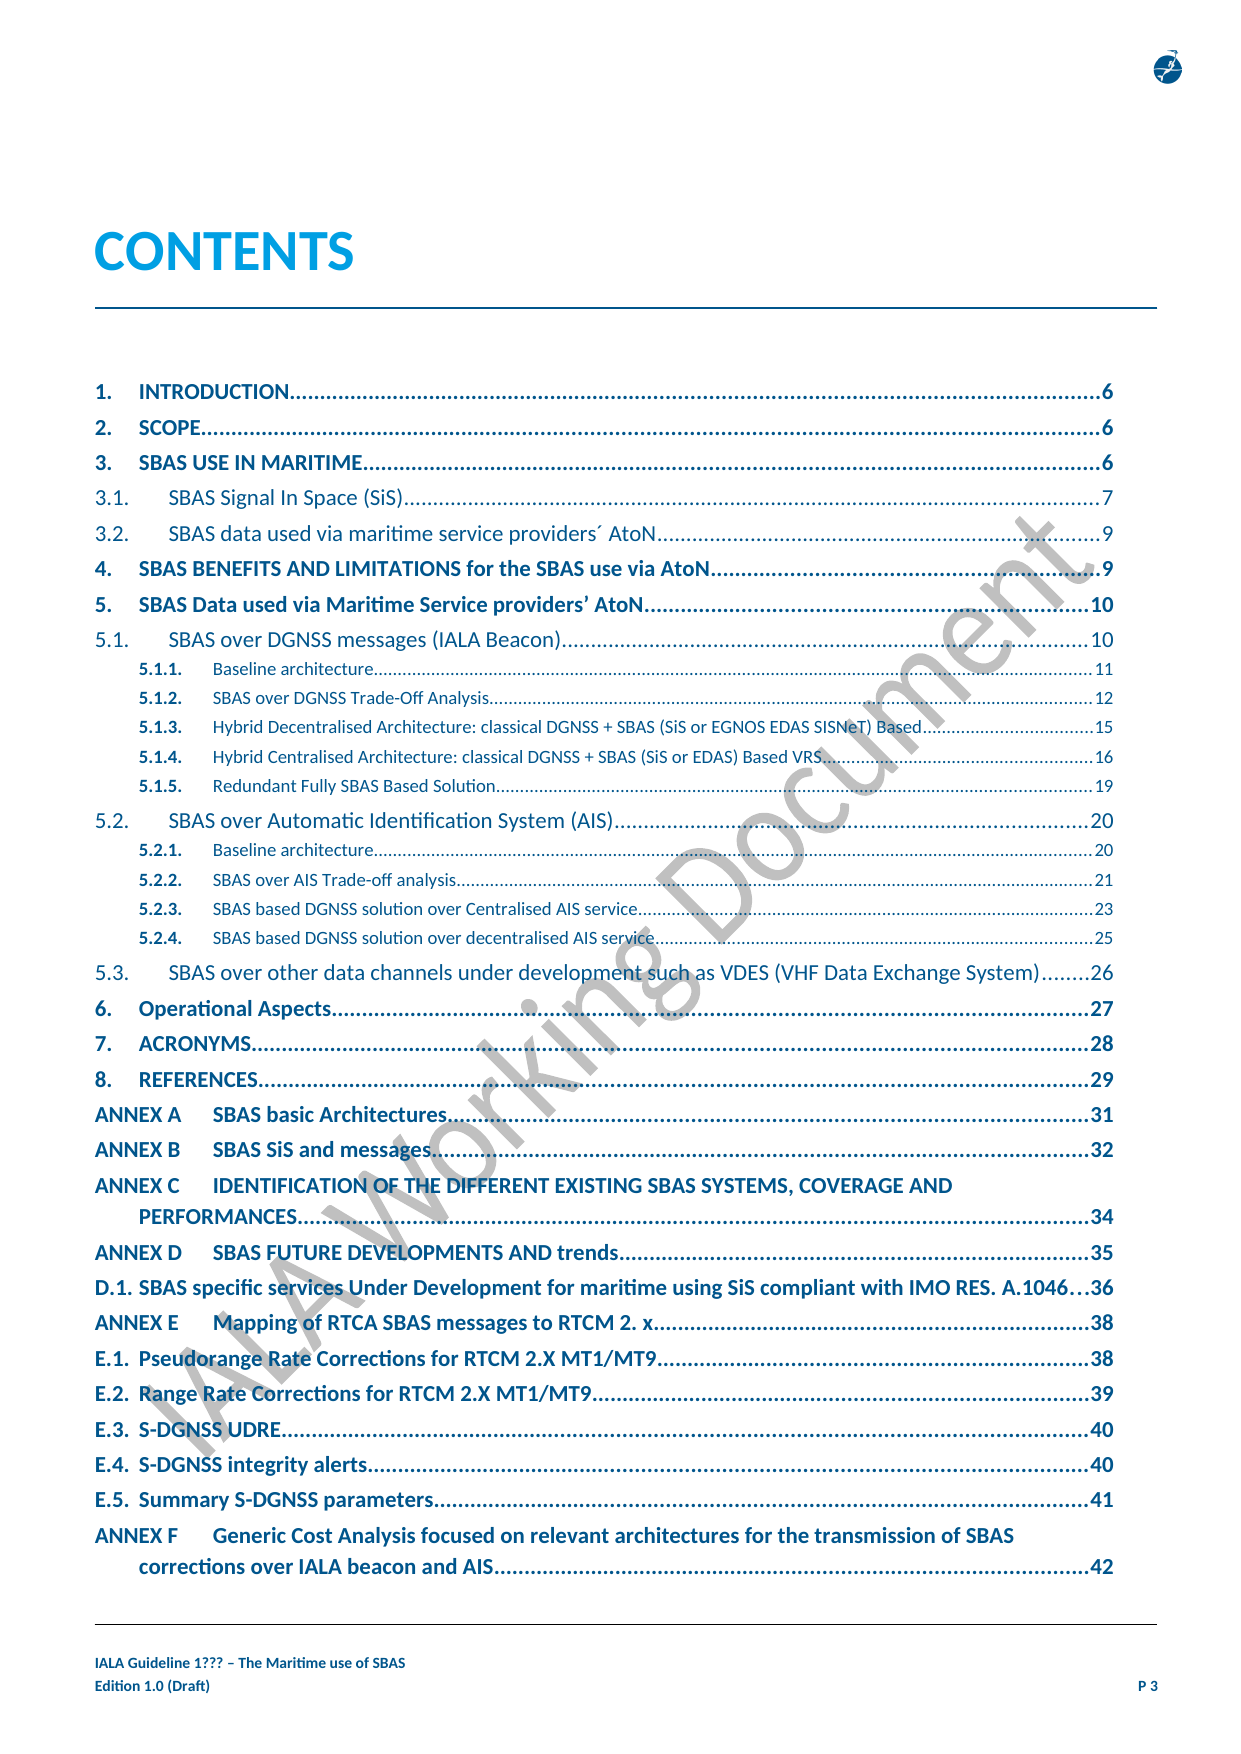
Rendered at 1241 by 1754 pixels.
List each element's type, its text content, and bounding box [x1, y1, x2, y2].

text E.3. S-DGNSS UDRE 40 [94, 1411, 1113, 1443]
text E.5. Summary S-DGNSS parameters 41 [94, 1482, 1113, 1513]
text 4. SBAS BENEFITS AND LIMITATIONS for the SBAS use via AtoN 9 [94, 551, 1113, 582]
text 5.3. SBAS over other data channels under development such as VDES (VHF Data Exchange System) 26 [94, 955, 1113, 986]
text 7. ACRONYMS 28 [94, 1026, 1113, 1057]
text 5.2.1. Baseline architecture 20 [139, 838, 1157, 861]
text 5.1.1. Baseline architecture 11 [139, 657, 1157, 680]
text E.4. S-DGNSS integrity alerts 40 [94, 1447, 1113, 1478]
text 5.1. SBAS over DGNSS messages (IALA Beacon) 10 [94, 622, 1113, 653]
text 8. REFERENCES 29 [94, 1061, 1113, 1093]
text 3. SBAS USE IN MARITIME 6 [94, 445, 1113, 476]
text E.2. Range Rate Corrections for RTCM 2.X MT1/MT9 39 [94, 1376, 1113, 1407]
text 3.2. SBAS data used via maritime service providers´ AtoN 9 [94, 516, 1113, 547]
text 5. SBAS Data used via Maritime Service providers’ AtoN 10 [94, 586, 1113, 618]
text ANNEX D SBAS FUTURE DEVELOPMENTS AND trends 35 [94, 1234, 1113, 1266]
text E.1. Pseudorange Rate Corrections for RTCM 2.X MT1/MT9 38 [94, 1341, 1113, 1372]
text ANNEX E Mapping of RTCA SBAS messages to RTCM 2. x 38 [94, 1305, 1113, 1336]
text 5.1.5. Redundant Fully SBAS Based Solution 19 [139, 774, 1157, 797]
text 5.2.3. SBAS based DGNSS solution over Centralised AIS service 23 [139, 897, 1157, 920]
text 5.1.3. Hybrid Decentralised Architecture: classical DGNSS + SBAS (SiS or EGNOS EDAS SISNeT) Based 15 [139, 716, 1157, 738]
text 2. SCOPE 6 [94, 409, 1113, 441]
text 5.2. SBAS over Automatic Identification System (AIS) 20 [94, 803, 1113, 834]
text D.1. SBAS specific services Under Development for maritime using SiS compliant with IMO RES. A.1046 36 [94, 1270, 1113, 1301]
picture [1120, 0, 1241, 119]
text 1. INTRODUCTION 6 [94, 374, 1113, 405]
text 5.2.4. SBAS based DGNSS solution over decentralised AIS service 25 [139, 926, 1157, 949]
text ANNEX A SBAS basic Architectures 31 [94, 1097, 1113, 1128]
text 5.1.2. SBAS over DGNSS Trade-Off Analysis 12 [139, 686, 1157, 709]
text 5.2.2. SBAS over AIS Trade-off analysis 21 [139, 868, 1157, 891]
text 6. Operational Aspects 27 [94, 991, 1113, 1022]
text ANNEX C IDENTIFICATION OF THE DIFFERENT EXISTING SBAS SYSTEMS, COVERAGE AND PERFORMANCES 34 [94, 1168, 1113, 1230]
text 3.1. SBAS Signal In Space (SiS) 7 [94, 480, 1113, 511]
text 5.1.4. Hybrid Centralised Architecture: classical DGNSS + SBAS (SiS or EDAS) Based VRS 16 [139, 745, 1157, 768]
text ANNEX F Generic Cost Analysis focused on relevant architectures for the transmission of SBAS corrections over IALA beacon and AIS 42 [94, 1518, 1113, 1580]
text ANNEX B SBAS SiS and messages 32 [94, 1132, 1113, 1163]
